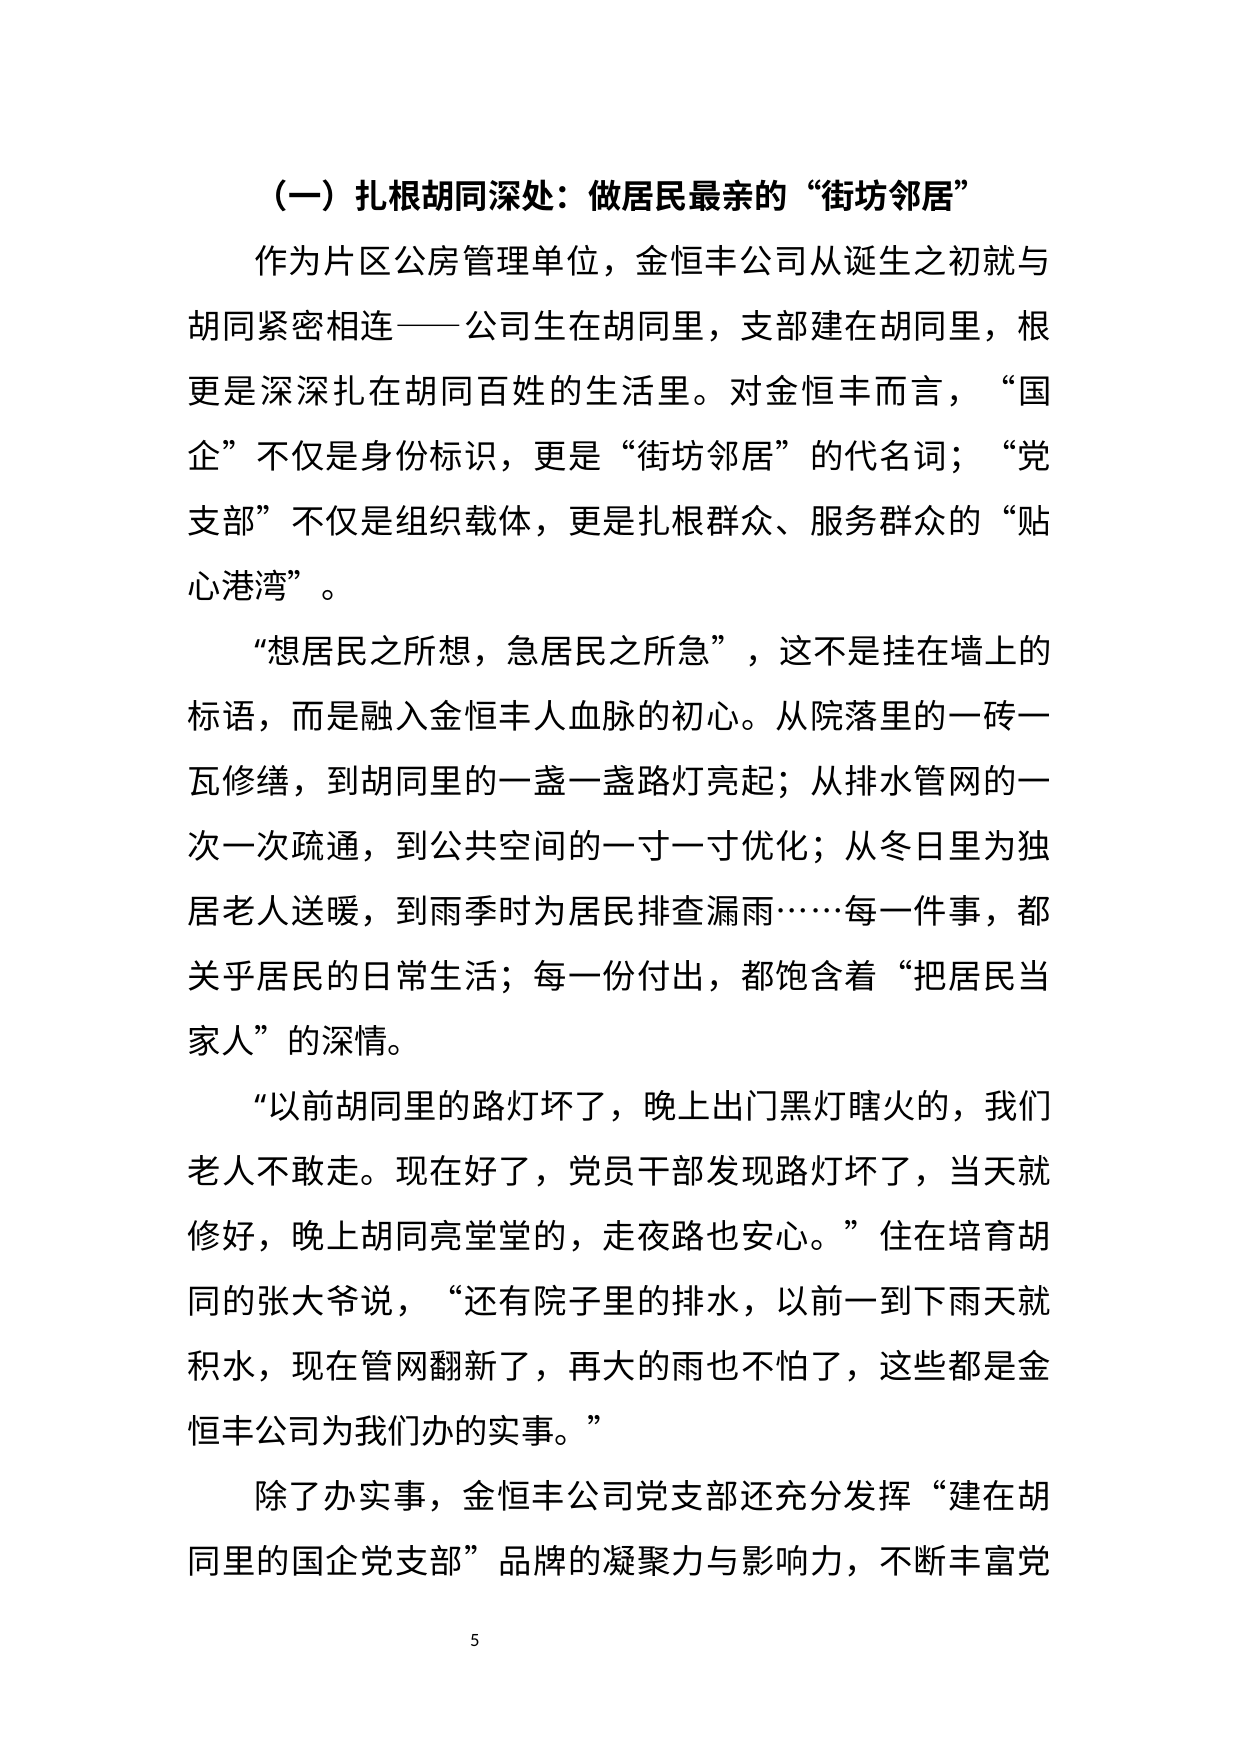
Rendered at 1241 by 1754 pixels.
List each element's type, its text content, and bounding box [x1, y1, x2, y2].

list “想居民之所想，急居民之所急”，这不是挂在墙上的标语，而是融入金恒丰人血脉的初心。从院落里的一砖一瓦修缮，到胡同里的一盏一盏路灯亮起；从排水管网的一次一次疏通，到公共空间的一寸一寸优化；从冬日里为独居老人送暖，到雨季时为居民排查漏雨……每一件事，都关乎居民的日常生活；每一份付出，都饱含着“把居民当家人”的深情。 [187, 617, 1053, 1072]
list “以前胡同里的路灯坏了，晚上出门黑灯瞎火的，我们老人不敢走。现在好了，党员干部发现路灯坏了，当天就修好，晚上胡同亮堂堂的，走夜路也安心。”住在培育胡同的张大爷说，“还有院子里的排水，以前一到下雨天就积水，现在管网翻新了，再大的雨也不怕了，这些都是金恒丰公司为我们办的实事。” [187, 1072, 1053, 1462]
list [187, 1462, 1053, 1592]
list （一）扎根胡同深处：做居民最亲的“街坊邻居” [187, 162, 1053, 227]
list 作为片区公房管理单位，金恒丰公司从诞生之初就与胡同紧密相连——公司生在胡同里，支部建在胡同里，根更是深深扎在胡同百姓的生活里。对金恒丰而言，“国企”不仅是身份标识，更是“街坊邻居”的代名词；“党支部”不仅是组织载体，更是扎根群众、服务群众的“贴心港湾”。 [187, 227, 1053, 617]
